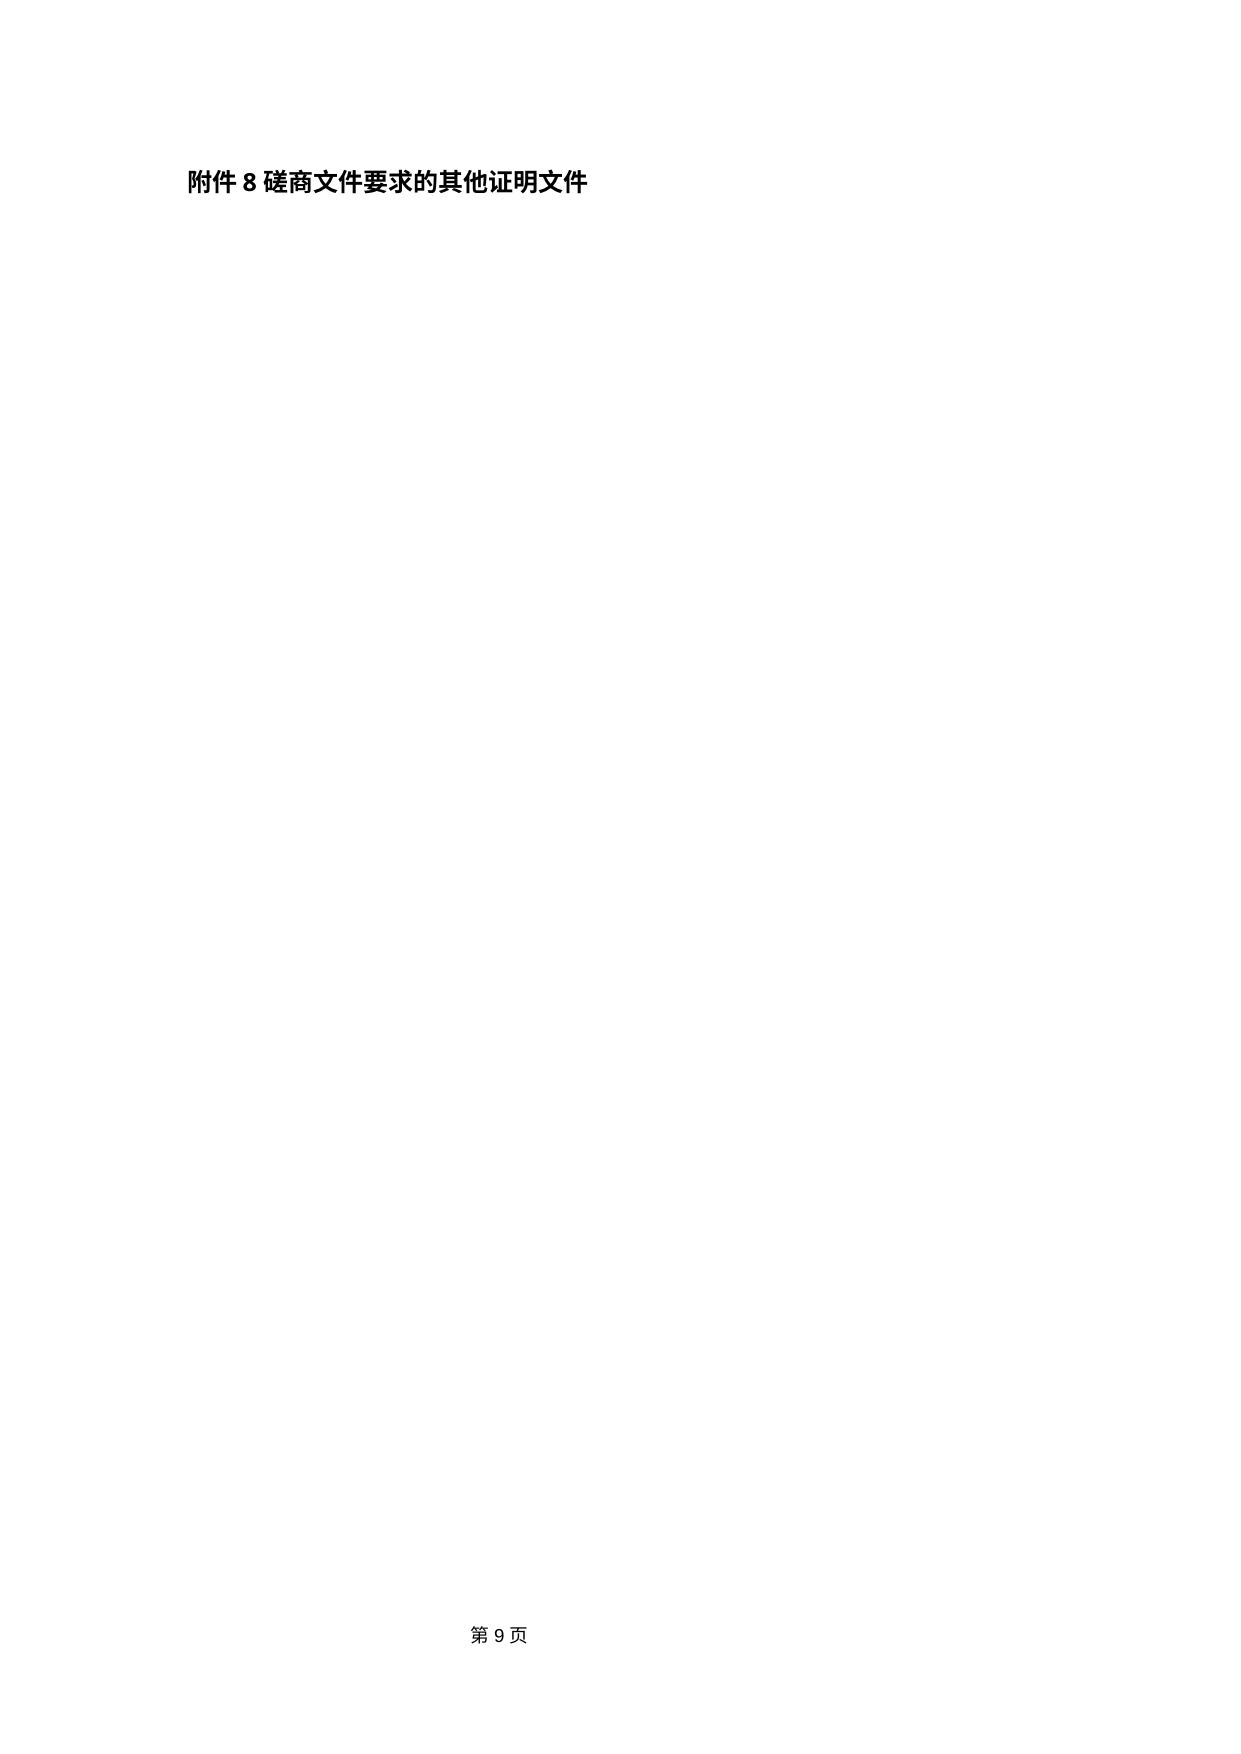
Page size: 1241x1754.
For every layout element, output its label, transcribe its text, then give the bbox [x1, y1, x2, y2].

text 附件8 磋商文件要求的其他证明文件 [187, 162, 1053, 198]
